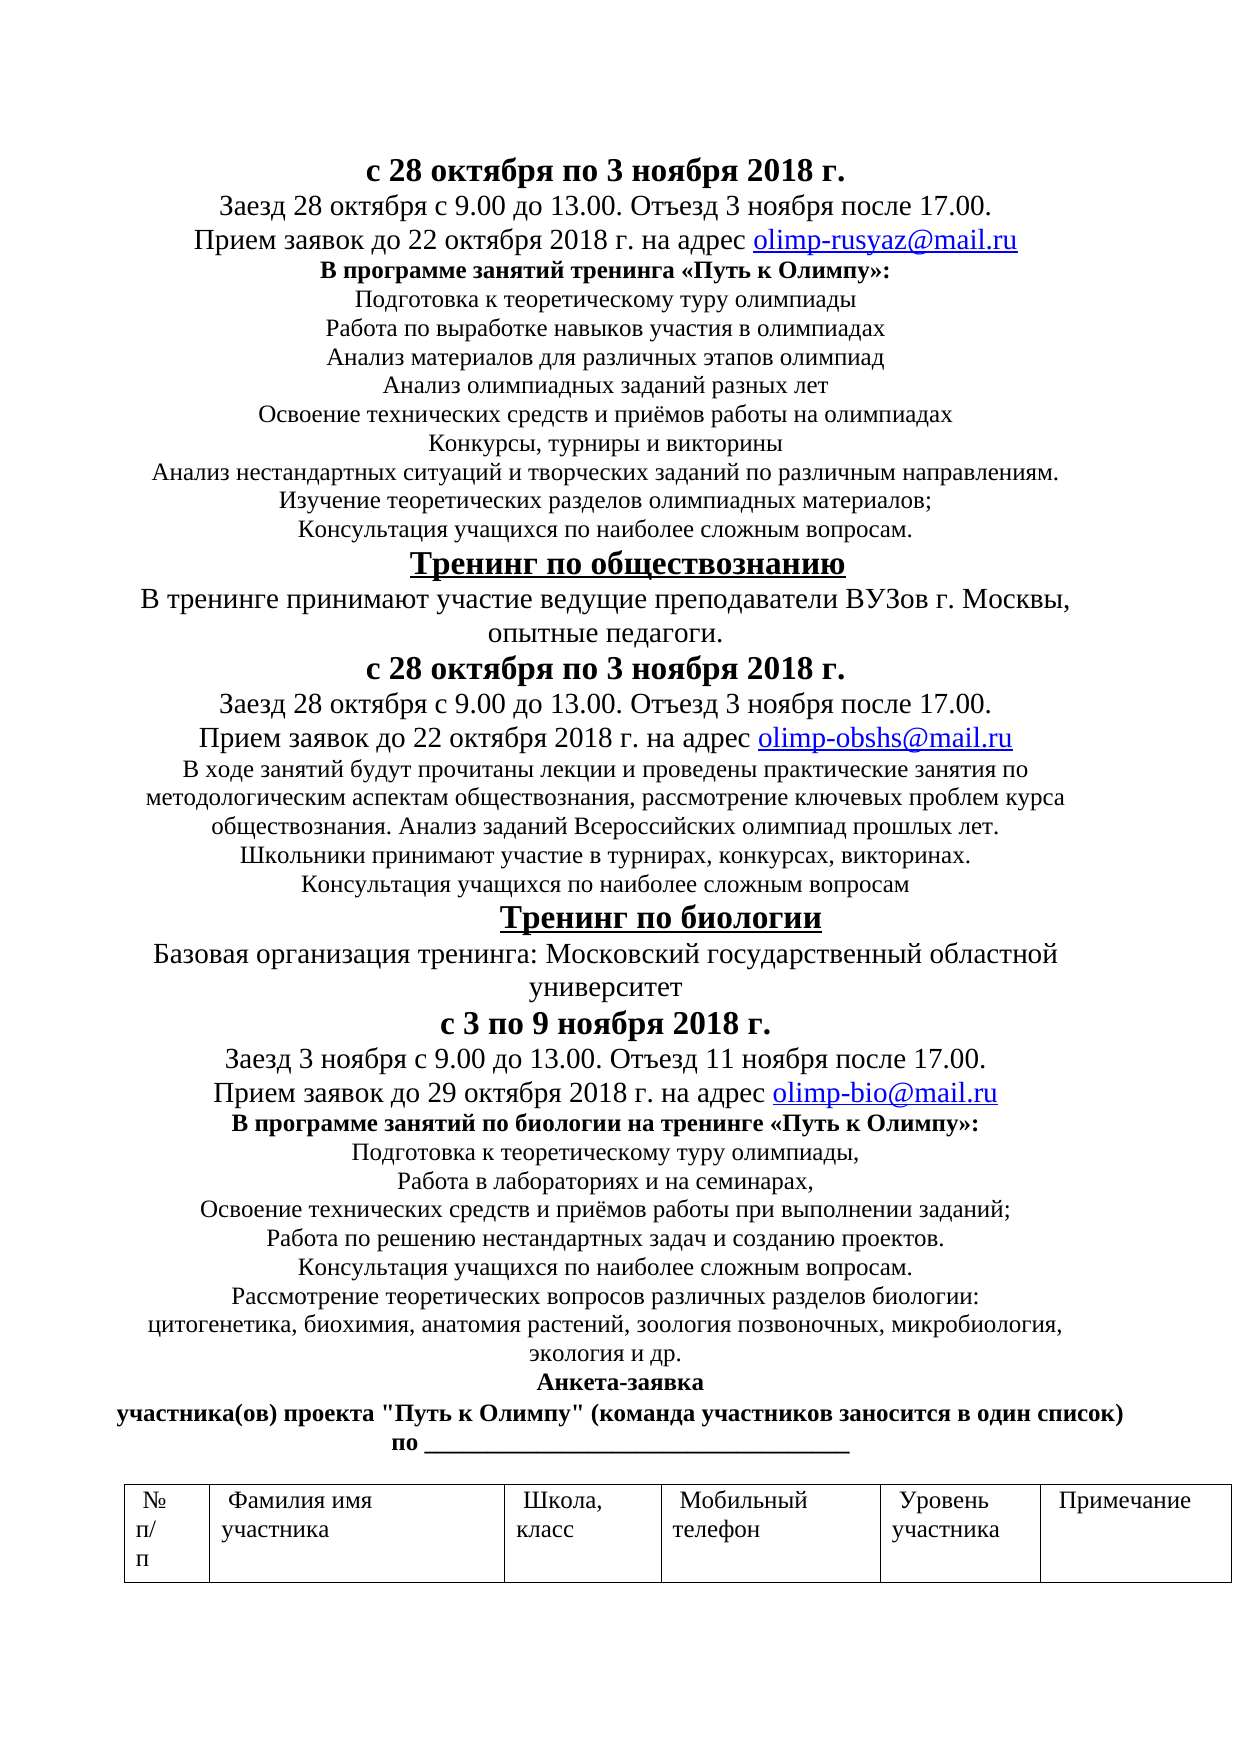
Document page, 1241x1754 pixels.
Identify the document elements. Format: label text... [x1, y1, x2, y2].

text Школьники принимают участие в турнирах, конкурсах, викторинах. [112, 840, 1098, 869]
text В тренинге принимают участие ведущие преподаватели ВУЗов г. Москвы, опытные педагоги. [723, 581, 1098, 648]
text Консультация учащихся по наиболее сложным вопросам. [112, 1252, 1098, 1281]
text Рассмотрение теоретических вопросов различных разделов биологии: [112, 1281, 1098, 1309]
text Изучение теоретических разделов олимпиадных материалов; [112, 485, 1098, 514]
text с 3 по 9 ноября 2018 г. [112, 1003, 1098, 1041]
text Заезд 3 ноября с 9.00 до 13.00. Отъезд 11 ноября после 17.00. [112, 1041, 1098, 1075]
text Базовая организация тренинга: Московский государственный областной университет [112, 936, 1098, 1003]
text Освоение технических средств и приёмов работы при выполнении заданий; [112, 1194, 1098, 1223]
text Прием заявок до 22 октября 2018 г. на адрес olimp-obshs@mail.ru [112, 720, 1098, 754]
text Прием заявок до 29 октября 2018 г. на адрес olimp-bio@mail.ru [112, 1075, 1098, 1108]
text участника(ов) проекта "Путь к Олимпу" (команда участников заносится в один список) [112, 1398, 1128, 1427]
text В программе занятий по биологии на тренинге «Путь к Олимпу»: [112, 1108, 1098, 1137]
text Подготовка к теоретическому туру олимпиады, [112, 1137, 1098, 1166]
text с 28 октября по 3 ноября 2018 г. [112, 150, 1098, 188]
text с 28 октября по 3 ноября 2018 г. [112, 648, 1098, 687]
text Анализ олимпиадных заданий разных лет [112, 370, 1098, 399]
table_header № п/п [125, 1485, 209, 1582]
text Консультация учащихся по наиболее сложным вопросам [112, 869, 1098, 897]
text В программе занятий тренинга «Путь к Олимпу»: [112, 255, 1098, 284]
text Освоение технических средств и приёмов работы на олимпиадах [112, 399, 1098, 428]
table_header Примечание [1041, 1485, 1231, 1582]
text Заезд 28 октября с 9.00 до 13.00. Отъезд 3 ноября после 17.00. [112, 188, 1098, 222]
text Анкета-заявка [112, 1367, 1128, 1396]
text Конкурсы, турниры и викторины [112, 428, 1098, 457]
text Работа в лабораториях и на семинарах, [112, 1166, 1098, 1194]
text Работа по выработке навыков участия в олимпиадах [112, 313, 1098, 342]
table_header Мобильный телефон [662, 1485, 880, 1582]
table_header Уровень участника [881, 1485, 1040, 1582]
text В тренинге принимают участие ведущие преподаватели ВУЗов г. Москвы, опытные педагоги. [112, 581, 488, 648]
text Анализ материалов для различных этапов олимпиад [112, 342, 1098, 370]
text Подготовка к теоретическому туру олимпиады [112, 284, 1098, 313]
text Тренинг по биологии [223, 897, 1098, 936]
table_header Фамилия имя участника [210, 1485, 504, 1582]
text Прием заявок до 22 октября 2018 г. на адрес olimp-rusyaz@mail.ru [112, 222, 1098, 255]
text Работа по решению нестандартных задач и созданию проектов. [112, 1223, 1098, 1252]
text Анализ нестандартных ситуаций и творческих заданий по различным направлениям. [112, 457, 1098, 485]
table_header Школа, класс [505, 1485, 661, 1582]
text Тренинг по обществознанию [157, 543, 1098, 581]
text Заезд 28 октября с 9.00 до 13.00. Отъезд 3 ноября после 17.00. [112, 687, 1098, 720]
text цитогенетика, биохимия, анатомия растений, зоология позвоночных, микробиология, экология и др. [112, 1309, 1098, 1367]
text В ходе занятий будут прочитаны лекции и проведены практические занятия по методологическим аспектам обществознания, рассмотрение ключевых проблем курса обществознания. Анализ заданий Всероссийских олимпиад прошлых лет. [112, 754, 1098, 840]
text Консультация учащихся по наиболее сложным вопросам. [112, 514, 1098, 543]
text по __________________________________ [112, 1427, 1128, 1456]
